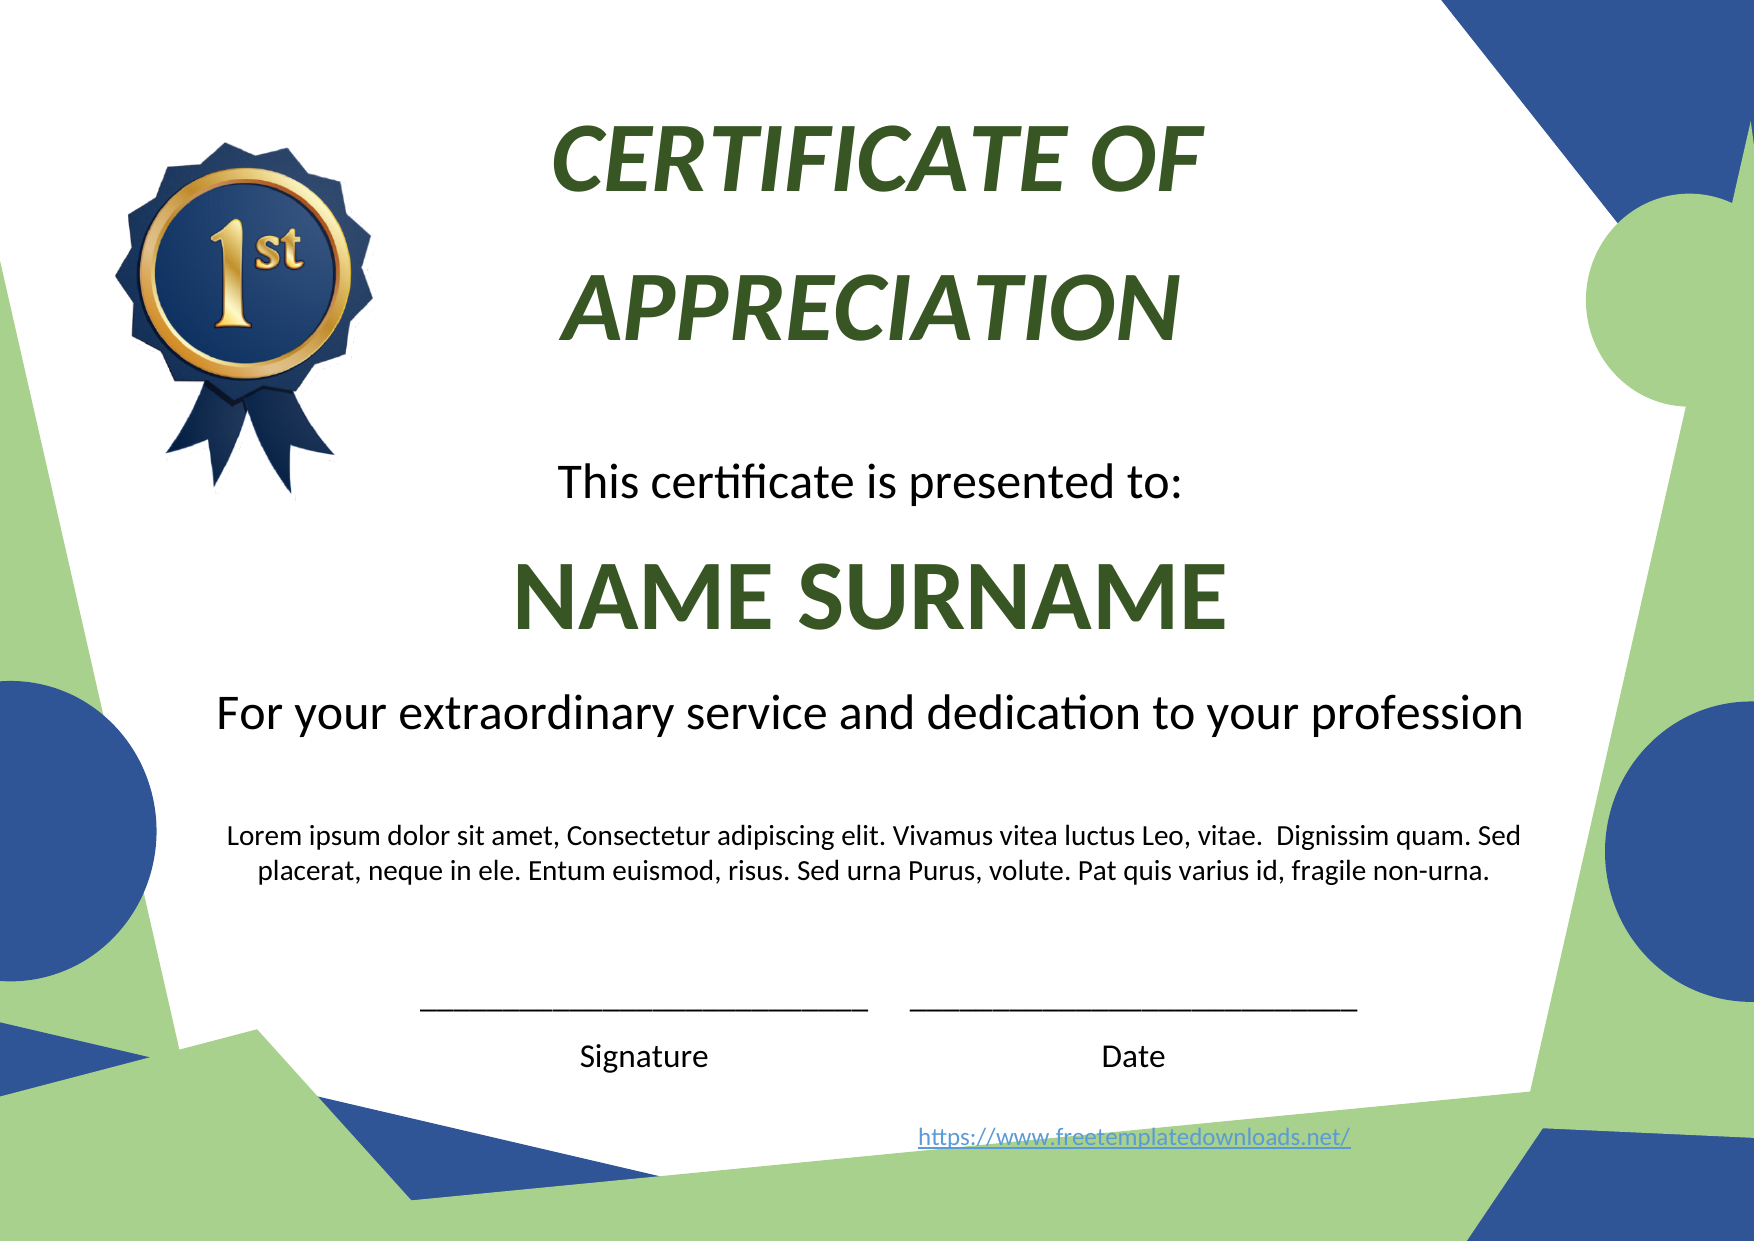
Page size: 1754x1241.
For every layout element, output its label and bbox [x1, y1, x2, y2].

picture [100, 112, 387, 522]
